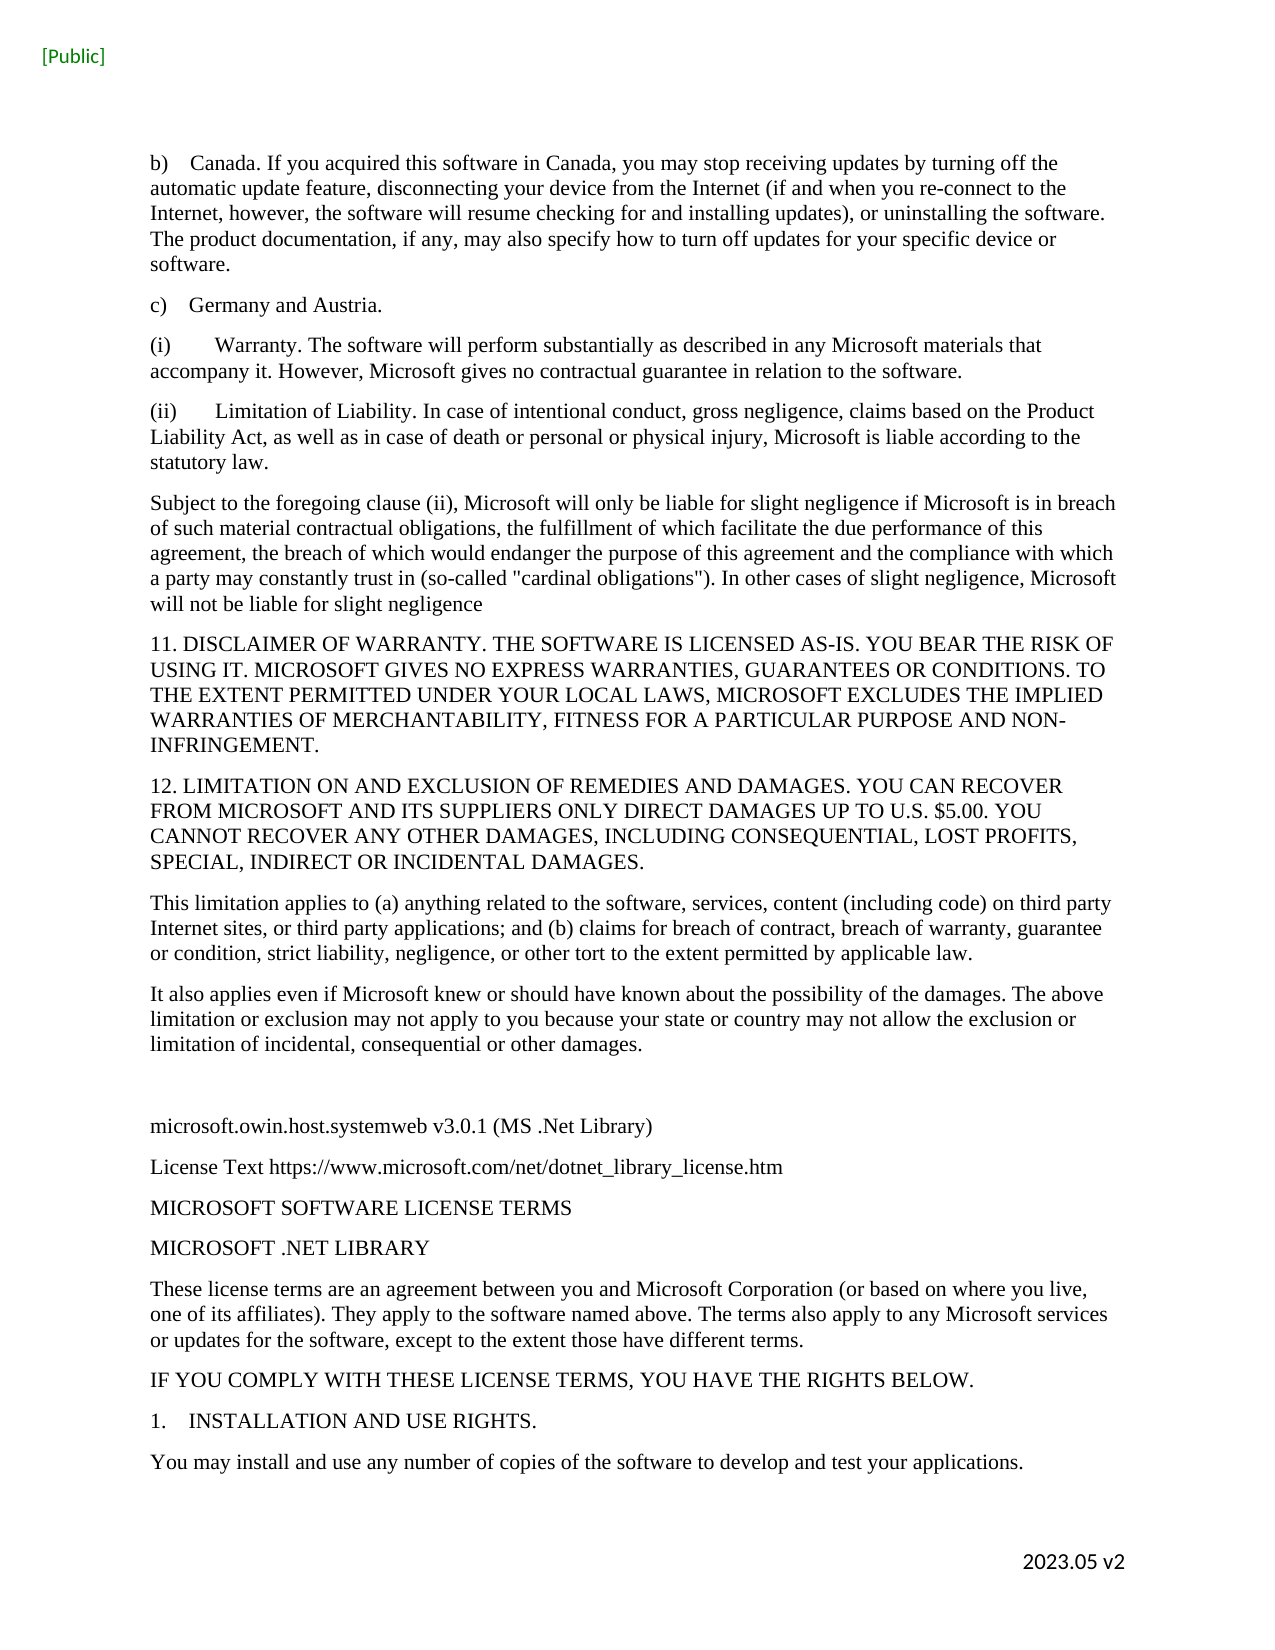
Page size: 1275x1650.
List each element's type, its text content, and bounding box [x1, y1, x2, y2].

text These license terms are an agreement between you and Microsoft Corporation (or based on where you live, one of its affiliates). They apply to the software named above. The terms also apply to any Microsoft services or updates for the software, except to the extent those have different terms. [150, 1276, 1125, 1352]
text License Text https://www.microsoft.com/net/dotnet_library_license.htm [150, 1154, 1125, 1179]
text 11. DISCLAIMER OF WARRANTY. THE SOFTWARE IS LICENSED AS-IS. YOU BEAR THE RISK OF USING IT. MICROSOFT GIVES NO EXPRESS WARRANTIES, GUARANTEES OR CONDITIONS. TO THE EXTENT PERMITTED UNDER YOUR LOCAL LAWS, MICROSOFT EXCLUDES THE IMPLIED WARRANTIES OF MERCHANTABILITY, FITNESS FOR A PARTICULAR PURPOSE AND NON-INFRINGEMENT. [150, 631, 1125, 757]
text It also applies even if Microsoft knew or should have known about the possibility of the damages. The above limitation or exclusion may not apply to you because your state or country may not allow the exclusion or limitation of incidental, consequential or other damages. [150, 981, 1125, 1056]
text You may install and use any number of copies of the software to develop and test your applications. [150, 1449, 1125, 1474]
text (i) Warranty. The software will perform substantially as described in any Microsoft materials that accompany it. However, Microsoft gives no contractual guarantee in relation to the software. [150, 332, 1125, 383]
text IF YOU COMPLY WITH THESE LICENSE TERMS, YOU HAVE THE RIGHTS BELOW. [150, 1367, 1125, 1393]
text 12. LIMITATION ON AND EXCLUSION OF REMEDIES AND DAMAGES. YOU CAN RECOVER FROM MICROSOFT AND ITS SUPPLIERS ONLY DIRECT DAMAGES UP TO U.S. $5.00. YOU CANNOT RECOVER ANY OTHER DAMAGES, INCLUDING CONSEQUENTIAL, LOST PROFITS, SPECIAL, INDIRECT OR INCIDENTAL DAMAGES. [150, 773, 1125, 874]
text Subject to the foregoing clause (ii), Microsoft will only be liable for slight negligence if Microsoft is in breach of such material contractual obligations, the fulfillment of which facilitate the due performance of this agreement, the breach of which would endanger the purpose of this agreement and the compliance with which a party may constantly trust in (so-called "cardinal obligations"). In other cases of slight negligence, Microsoft will not be liable for slight negligence [150, 490, 1125, 616]
text microsoft.owin.host.systemweb v3.0.1 (MS .Net Library) [150, 1113, 1125, 1138]
text MICROSOFT SOFTWARE LICENSE TERMS [150, 1194, 1125, 1220]
text MICROSOFT .NET LIBRARY [150, 1235, 1125, 1261]
text This limitation applies to (a) anything related to the software, services, content (including code) on third party Internet sites, or third party applications; and (b) claims for breach of contract, breach of warranty, guarantee or condition, strict liability, negligence, or other tort to the extent permitted by applicable law. [150, 889, 1125, 965]
text b) Canada. If you acquired this software in Canada, you may stop receiving updates by turning off the automatic update feature, disconnecting your device from the Internet (if and when you re-connect to the Internet, however, the software will resume checking for and installing updates), or uninstalling the software. The product documentation, if any, may also specify how to turn off updates for your specific device or software. [150, 150, 1125, 276]
text c) Germany and Austria. [150, 292, 1125, 317]
text 1. INSTALLATION AND USE RIGHTS. [150, 1408, 1125, 1433]
text (ii) Limitation of Liability. In case of intentional conduct, gross negligence, claims based on the Product Liability Act, as well as in case of death or personal or physical injury, Microsoft is liable according to the statutory law. [150, 398, 1125, 474]
